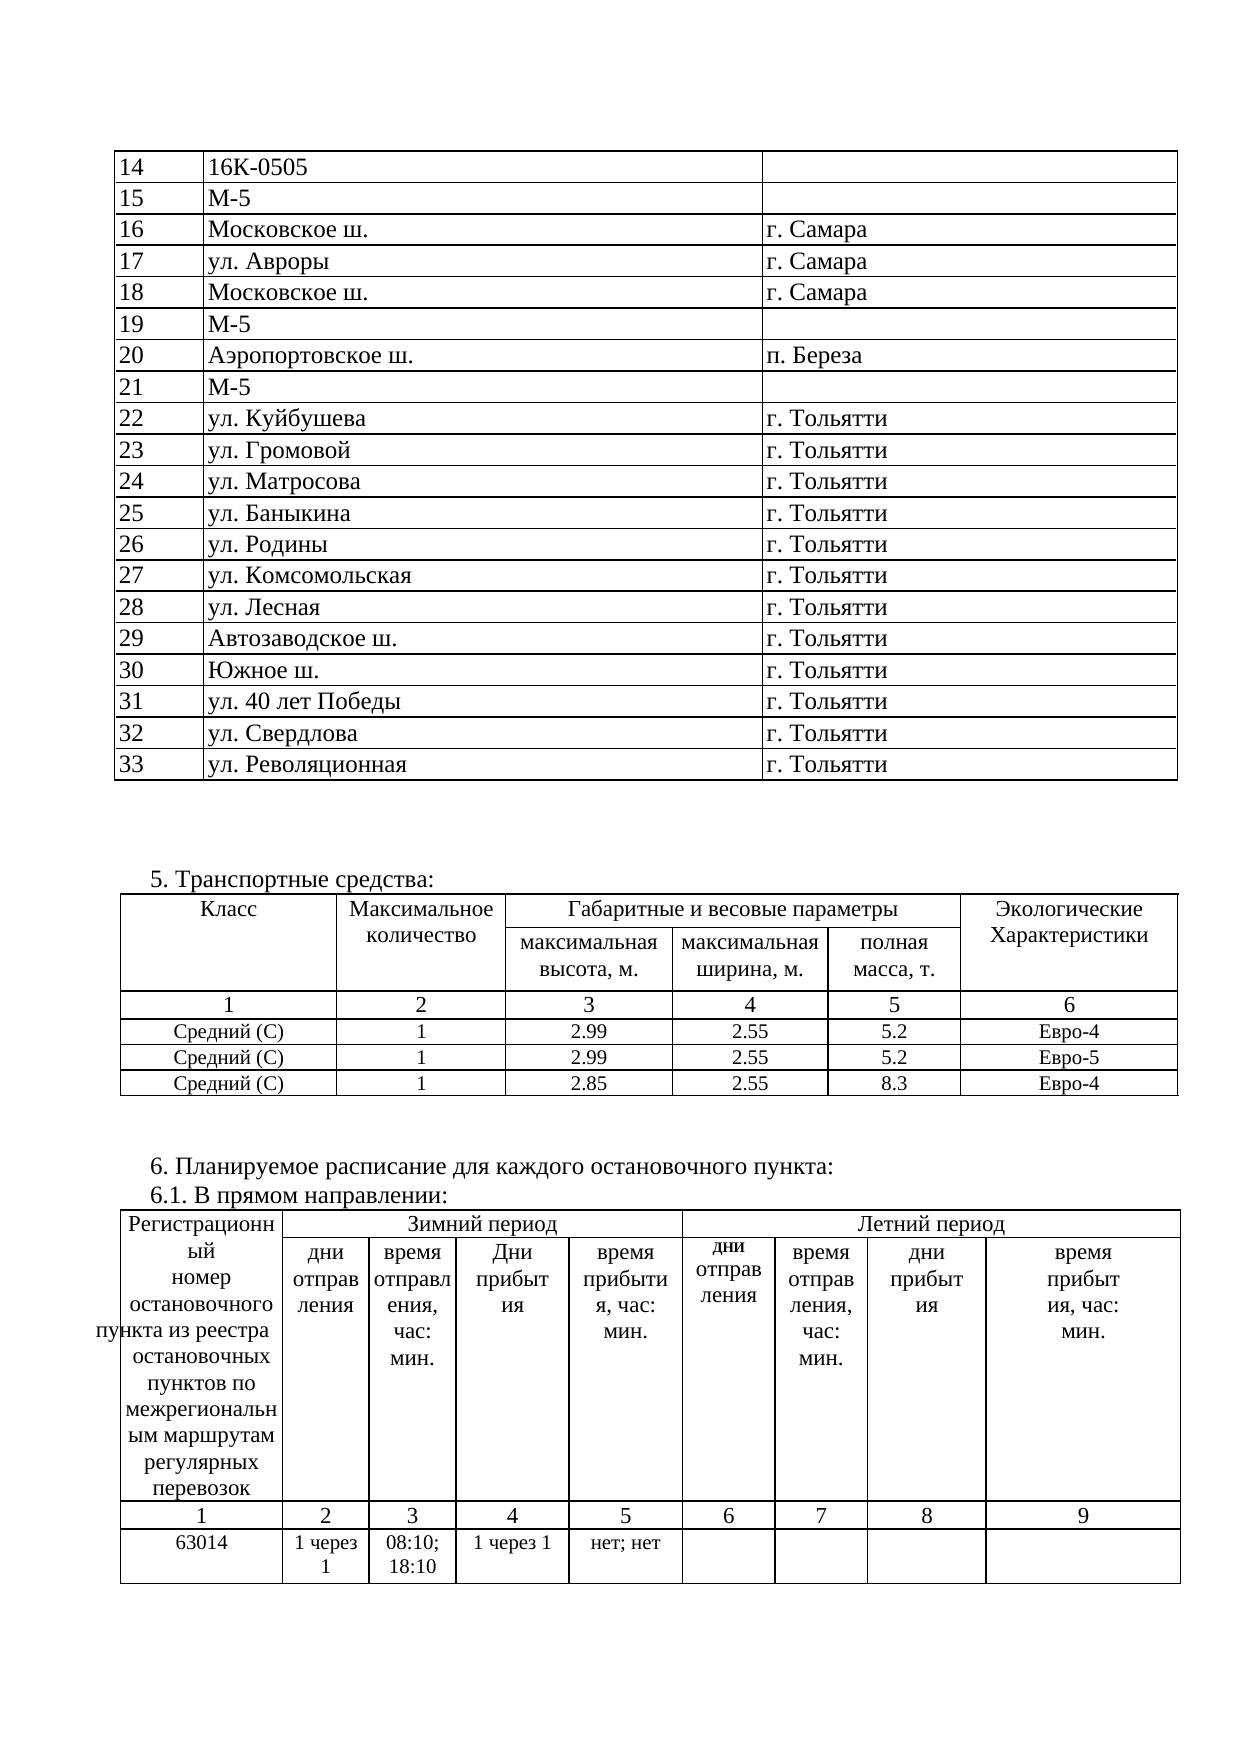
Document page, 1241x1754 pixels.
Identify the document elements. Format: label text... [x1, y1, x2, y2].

table_cell 15 [115, 183, 203, 213]
table_cell 8.3 [829, 1071, 960, 1095]
table_cell п. Береза [763, 339, 1177, 370]
table_cell 29 [115, 623, 203, 653]
table_cell [763, 307, 1177, 339]
table_cell максимальная ширина, м. [673, 928, 827, 990]
table_cell [763, 181, 1177, 213]
table_cell 1 [337, 1071, 505, 1095]
table_cell 16 [115, 214, 203, 244]
table_cell г. Тольятти [763, 496, 1177, 527]
table_cell 23 [115, 434, 203, 464]
table_cell 4 [673, 992, 827, 1018]
table_cell 08:10; 18:10 [370, 1530, 455, 1583]
table_cell 14 [115, 152, 203, 181]
table_cell 5 [570, 1502, 682, 1528]
table_cell ул. Матросова [204, 466, 762, 496]
table_cell ул. Комсомольская [204, 561, 762, 590]
table_cell Московское ш. [204, 277, 762, 307]
table_header Экологические Характеристики [961, 895, 1177, 990]
table_cell 17 [115, 245, 203, 276]
table_cell г. Тольятти [763, 433, 1177, 464]
table_cell 18 [115, 277, 203, 307]
table_cell Автозаводское ш. [204, 623, 762, 653]
table_cell г. Самара [763, 213, 1177, 244]
table_cell время прибыти я, час: мин. [570, 1238, 682, 1500]
table_cell 2.55 [673, 1045, 827, 1069]
table_header Габаритные и весовые параметры [506, 895, 960, 927]
table_cell Евро-4 [961, 1020, 1177, 1043]
table_cell 5.2 [829, 1045, 960, 1069]
table_cell 25 [115, 497, 203, 527]
table_cell дни прибыт ия [868, 1238, 985, 1500]
table_cell Средний (С) [121, 1020, 336, 1043]
table_cell 1 [337, 1020, 505, 1043]
table_cell 6 [961, 992, 1177, 1018]
table_cell Евро-5 [961, 1045, 1177, 1069]
table_cell М-5 [204, 372, 762, 402]
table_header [121, 1211, 282, 1500]
table_cell 20 [115, 340, 203, 370]
table_cell ул. Баныкина [204, 498, 762, 527]
table_cell 2 [283, 1502, 368, 1528]
table_cell 5 [829, 992, 960, 1018]
table_cell 28 [115, 591, 203, 622]
table_cell 3 [370, 1502, 455, 1528]
table_cell Дни прибыт ия [457, 1238, 568, 1500]
table_cell 3 [506, 992, 672, 1018]
table_cell время отправ ления, час: мин. [776, 1238, 867, 1500]
table_cell 9 [987, 1502, 1180, 1528]
table_cell время отправл ения, час: мин. [370, 1238, 455, 1500]
table_cell 31 [115, 686, 203, 716]
table_cell 1 [337, 1045, 505, 1069]
table_cell г. Тольятти [763, 402, 1177, 433]
table_cell ул. Револяционная [204, 749, 762, 779]
table_cell ул. Громовой [204, 435, 762, 464]
table_cell 2.55 [673, 1071, 827, 1095]
table_cell полная масса, т. [829, 928, 960, 990]
table_header Класс [121, 895, 336, 990]
table_cell ул. Родины [204, 529, 762, 559]
table_cell 5.2 [829, 1020, 960, 1043]
table_cell максимальная высота, м. [506, 928, 672, 990]
table_cell ДНИ отправ ления [683, 1238, 774, 1500]
table_cell [683, 1530, 774, 1583]
table_header Максимальное количество [337, 895, 505, 990]
table_cell 1 [121, 992, 336, 1018]
table_cell 8 [868, 1502, 985, 1528]
table_header Летний период [683, 1211, 1180, 1237]
table_cell г. Тольятти [763, 528, 1177, 559]
table_cell М-5 [204, 183, 762, 213]
table_cell 2.99 [506, 1045, 672, 1069]
table_cell 30 [115, 654, 203, 685]
table_cell [776, 1530, 867, 1583]
table_cell дни отправ ления [283, 1238, 368, 1500]
text 5. Транспортные средства: [150, 864, 1090, 893]
table_cell 2.85 [506, 1071, 672, 1095]
table_cell ул. Авроры [204, 246, 762, 276]
table_cell ул. Лесная [204, 592, 762, 622]
table_cell [763, 152, 1177, 181]
table_cell ул. Куйбушева [204, 403, 762, 433]
table_cell ул. 40 лет Победы [204, 686, 762, 716]
text 6. Планируемое расписание для каждого остановочного пункта: [150, 1151, 1090, 1180]
table_cell г. Тольятти [763, 622, 1177, 653]
table_cell 1 через 1 [283, 1530, 368, 1583]
table_cell [987, 1530, 1180, 1583]
table_cell [868, 1530, 985, 1583]
table_cell г. Тольятти [763, 465, 1177, 496]
table_cell 7 [776, 1502, 867, 1528]
table_cell нет; нет [570, 1530, 682, 1583]
table_cell 1 через 1 [457, 1530, 568, 1583]
table_cell 32 [115, 717, 203, 748]
table_cell 33 [115, 749, 203, 779]
table_cell время прибыт ия, час: мин. [987, 1238, 1180, 1500]
table_cell г. Самара [763, 276, 1177, 307]
table_cell Средний (С) [121, 1045, 336, 1069]
table_cell [763, 370, 1177, 402]
table_cell Московское ш. [204, 215, 762, 244]
table_header Зимний период [283, 1211, 682, 1237]
table_cell 16К-0505 [204, 152, 762, 181]
table_cell г. Тольятти [763, 559, 1177, 590]
table_cell 6 [683, 1502, 774, 1528]
table_cell Аэропортовское ш. [204, 340, 762, 370]
table_cell 63014 [121, 1530, 282, 1583]
text 6.1. В прямом направлении: [150, 1180, 1090, 1209]
table_cell 19 [115, 308, 203, 339]
table_cell 2 [337, 992, 505, 1018]
table_cell г. Тольятти [763, 716, 1177, 748]
table_cell Южное ш. [204, 655, 762, 685]
table_cell 1 [121, 1502, 282, 1528]
table_cell г. Тольятти [763, 653, 1177, 685]
table_cell Евро-4 [961, 1071, 1177, 1095]
table_cell 22 [115, 403, 203, 433]
table_cell 27 [115, 560, 203, 590]
table_cell г. Самара [763, 244, 1177, 276]
table_cell 24 [115, 466, 203, 496]
table_cell 2.99 [506, 1020, 672, 1043]
table_cell Средний (С) [121, 1071, 336, 1095]
table_cell г. Тольятти [763, 685, 1177, 716]
table_cell г. Тольятти [763, 748, 1177, 779]
table_cell г. Тольятти [763, 590, 1177, 622]
table_cell 2.55 [673, 1020, 827, 1043]
table_cell 4 [457, 1502, 568, 1528]
table_cell 26 [115, 529, 203, 559]
table_cell М-5 [204, 309, 762, 339]
table_cell ул. Свердлова [204, 718, 762, 748]
table_cell 21 [115, 371, 203, 402]
